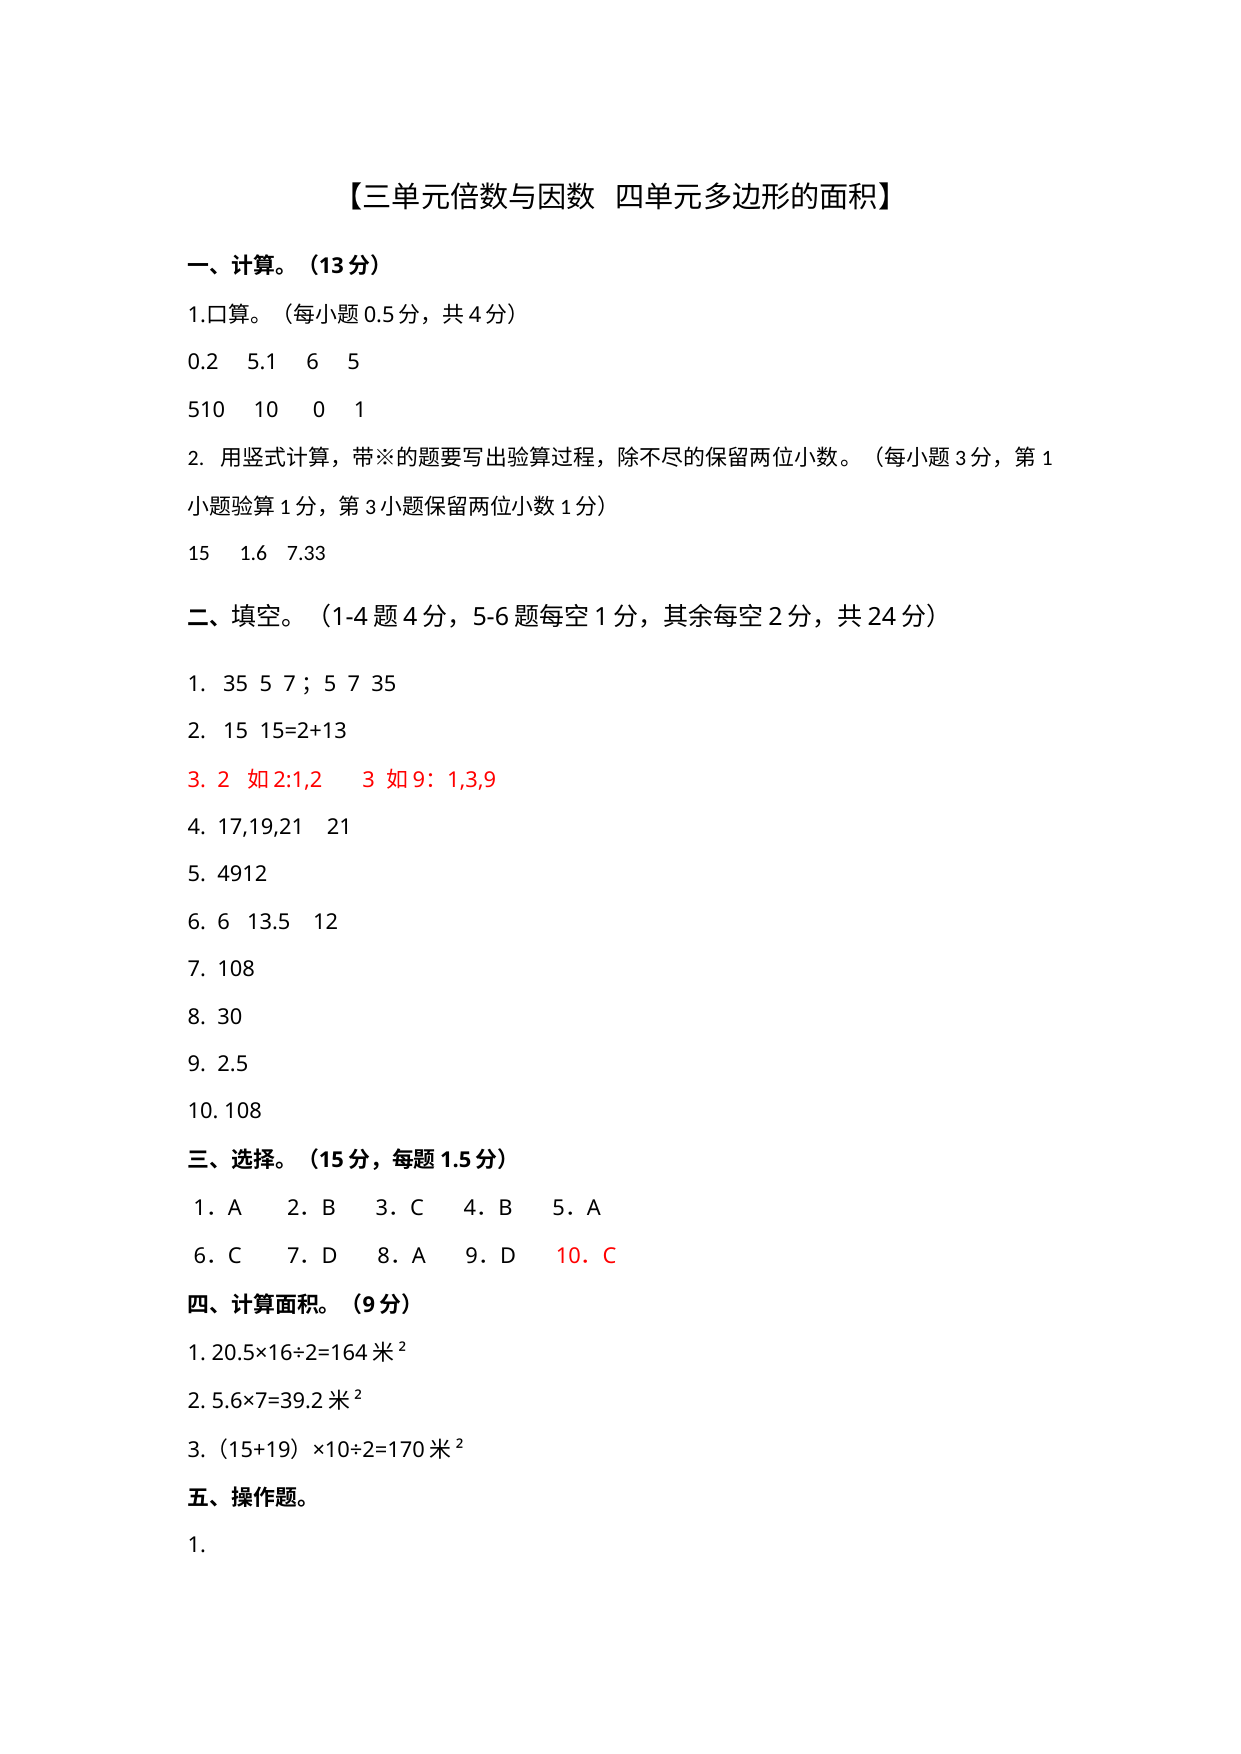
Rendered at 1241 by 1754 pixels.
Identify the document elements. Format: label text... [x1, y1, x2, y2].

text 10. 108 [187, 1094, 1053, 1127]
text 1. 35 5 7 ；5 7 35 [187, 666, 1053, 698]
list 二、填空。（1-4题4分，5-6题每空1分，其余每空2分，共24分） [187, 582, 1053, 647]
text 1.口算。（每小题0.5分，共4分） [187, 296, 1053, 329]
text 4. 17,19,21 21 [187, 810, 1053, 842]
text 1. [187, 1528, 1053, 1561]
text 2. 5.6×7=39.2米² [187, 1383, 1053, 1416]
text 一、计算。（13分） [187, 248, 1053, 281]
text 四、计算面积。（9分） [187, 1286, 1053, 1319]
text 5. 4912 [187, 857, 1053, 889]
text 五、操作题。 [187, 1480, 1053, 1512]
text 3.（15+19）×10÷2=170米² [187, 1431, 1053, 1464]
list 用竖式计算，带※的题要写出验算过程，除不尽的保留两位小数。（每小题3分，第1小题验算1分，第3小题保留两位小数1分） [187, 439, 1053, 521]
text 1. 20.5×16÷2=164米² [187, 1335, 1053, 1367]
text 0.2 5.1 6 5 [187, 345, 1053, 377]
text 3. 2 如2:1,2 3 如9：1,3,9 [187, 761, 1053, 794]
text 510 10 0 1 [187, 392, 1053, 425]
list 15 1.6 7.33 [187, 537, 1053, 569]
text 【三单元倍数与因数 四单元多边形的面积】 [187, 162, 1053, 227]
text 8. 30 [187, 999, 1053, 1032]
text 6．C 7．D 8．A 9．D 10．C [187, 1238, 1053, 1271]
text 9. 2.5 [187, 1047, 1053, 1079]
text 6. 6 13.5 12 [187, 904, 1053, 937]
text 1．A 2．B 3．C 4．B 5．A [187, 1190, 1053, 1222]
text 7. 108 [187, 952, 1053, 984]
text 三、选择。（15分，每题1.5分） [187, 1141, 1053, 1174]
text 2. 15 15=2+13 [187, 714, 1053, 746]
